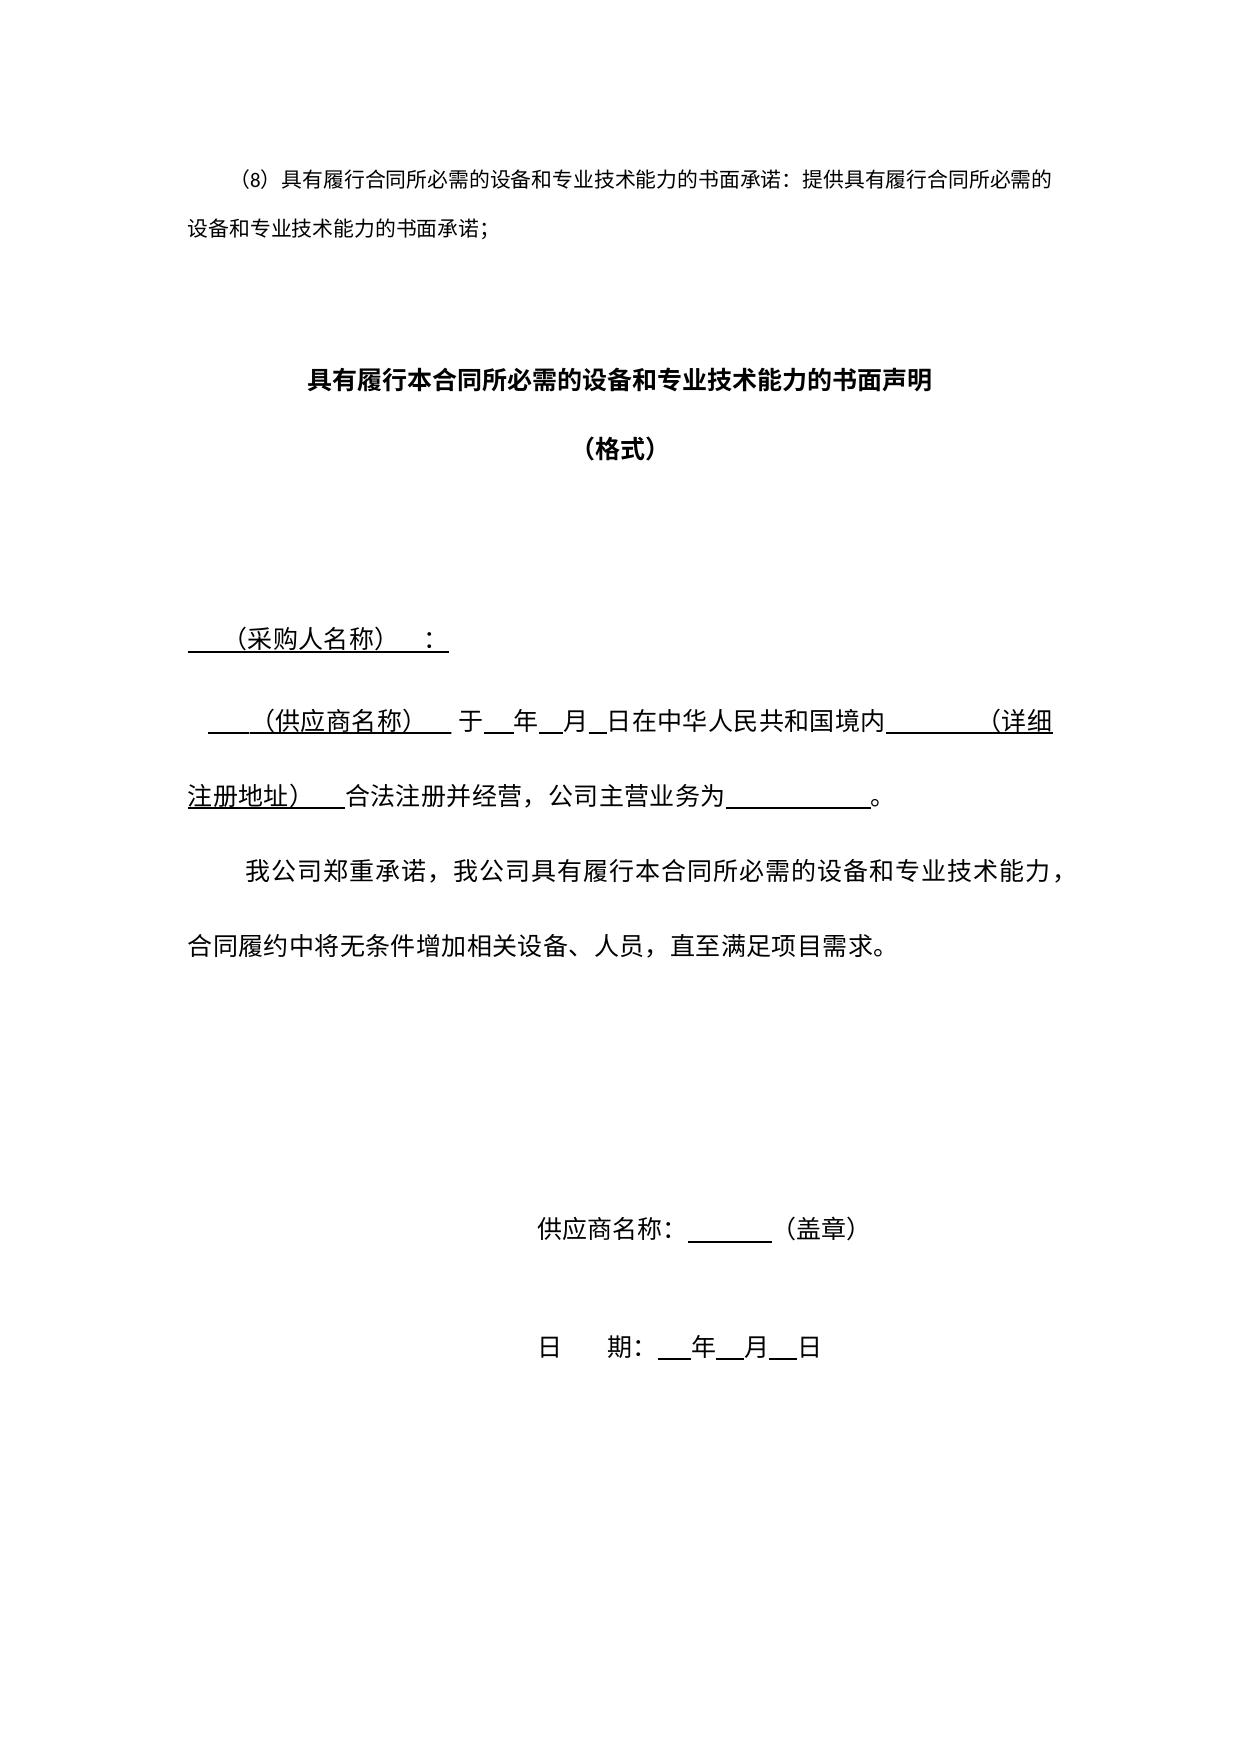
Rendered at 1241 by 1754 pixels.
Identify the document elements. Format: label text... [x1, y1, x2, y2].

text （格式） [188, 415, 1053, 480]
text 日 期： 年 月 日 [187, 1313, 1053, 1378]
text （供应商名称） 于 年 月 日在中华人民共和国境内 （详细注册地址） 合法注册并经营，公司主营业务为 。 [187, 670, 1053, 820]
text （8）具有履行合同所必需的设备和专业技术能力的书面承诺：提供具有履行合同所必需的设备和专业技术能力的书面承诺； [187, 162, 1053, 243]
text 供应商名称： （盖章） [187, 1195, 1053, 1260]
text 具有履行本合同所必需的设备和专业技术能力的书面声明 [187, 360, 1053, 397]
text 我公司郑重承诺，我公司具有履行本合同所必需的设备和专业技术能力，合同履约中将无条件增加相关设备、人员，直至满足项目需求。 [187, 820, 1053, 970]
text （采购人名称） ： [187, 605, 1053, 670]
